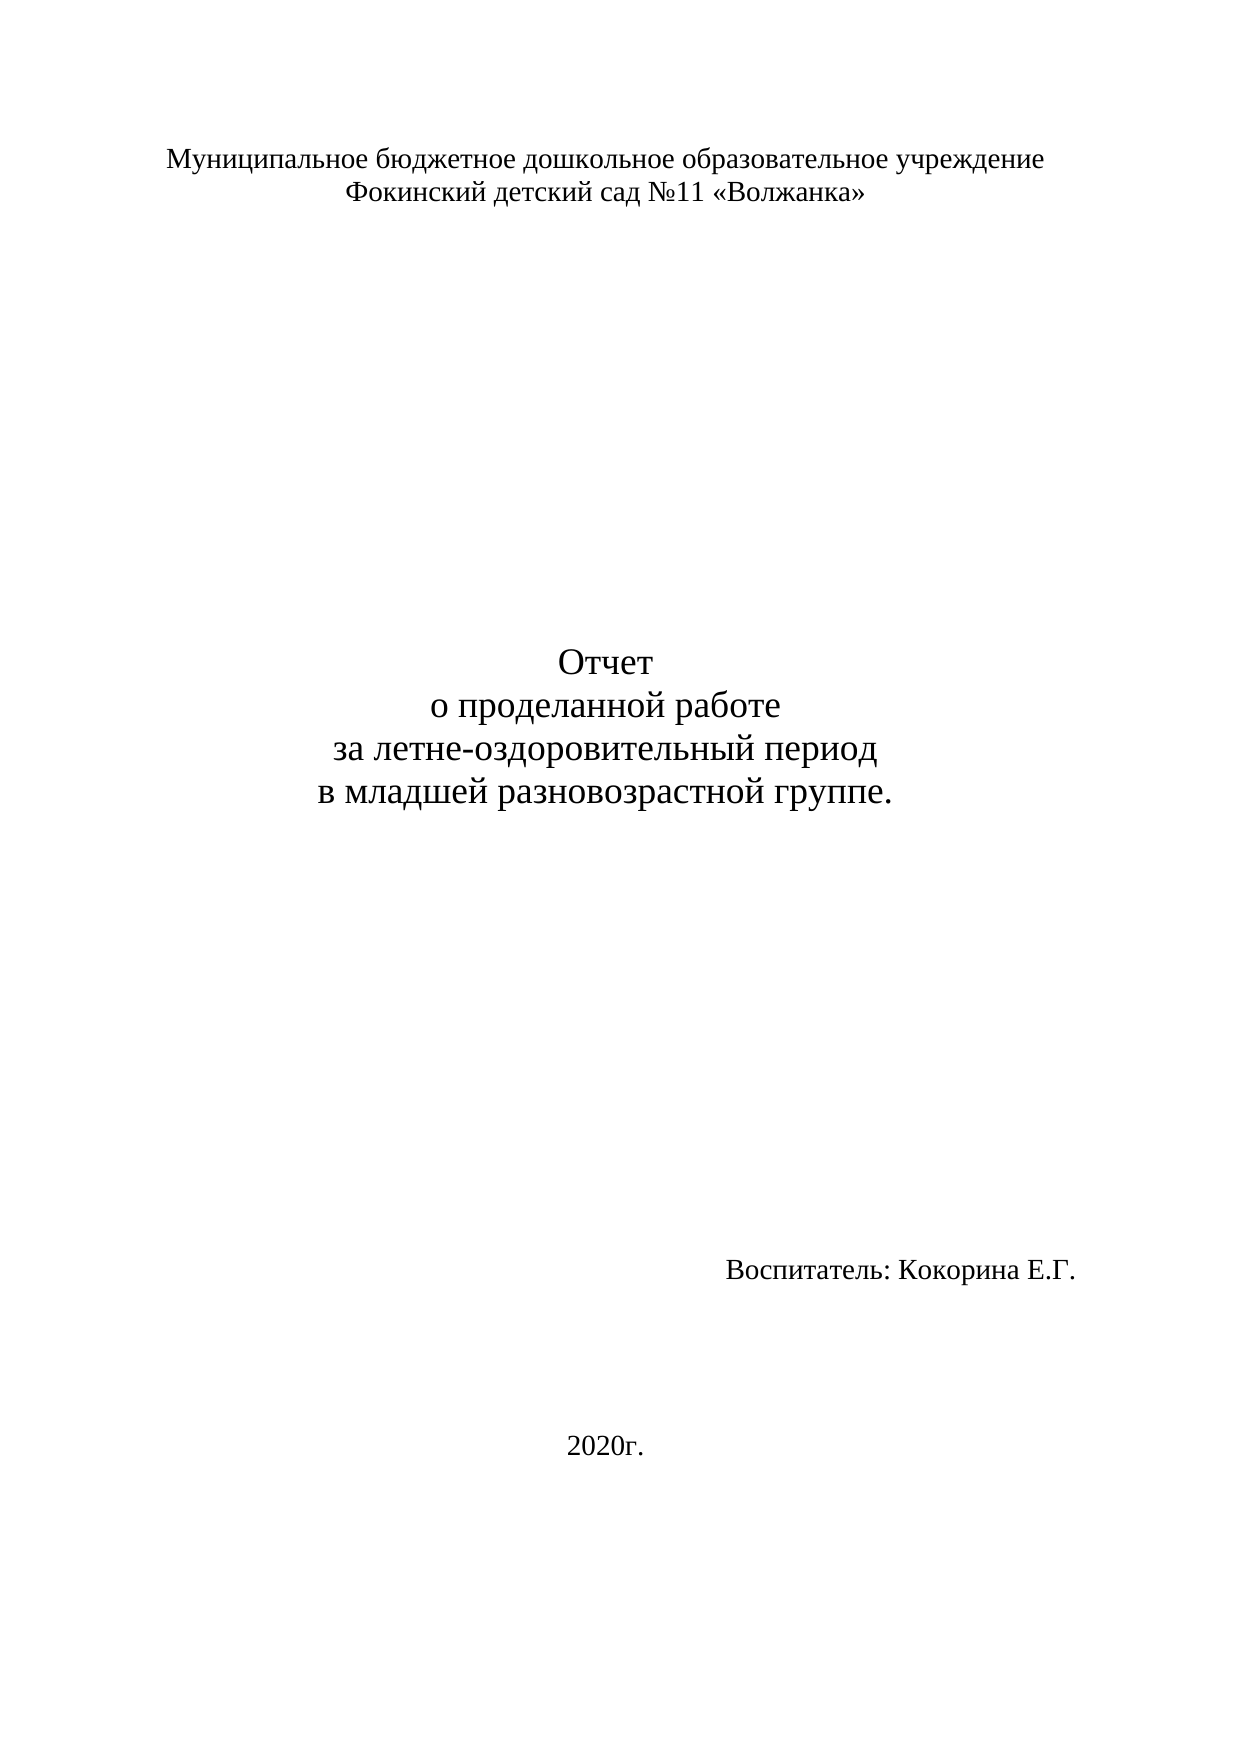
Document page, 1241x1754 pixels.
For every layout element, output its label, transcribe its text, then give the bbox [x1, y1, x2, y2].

text 2020г. [118, 1428, 1093, 1490]
text Воспитатель: Кокорина Е.Г. [118, 1252, 1093, 1285]
text Отчет о проделанной работе за летне-оздоровительный период [118, 639, 1093, 769]
text Муниципальное бюджетное дошкольное образовательное учреждение [118, 141, 1093, 174]
text Фокинский детский сад №11 «Волжанка» [118, 174, 1093, 208]
text в младшей разновозрастной группе. [118, 769, 1093, 812]
